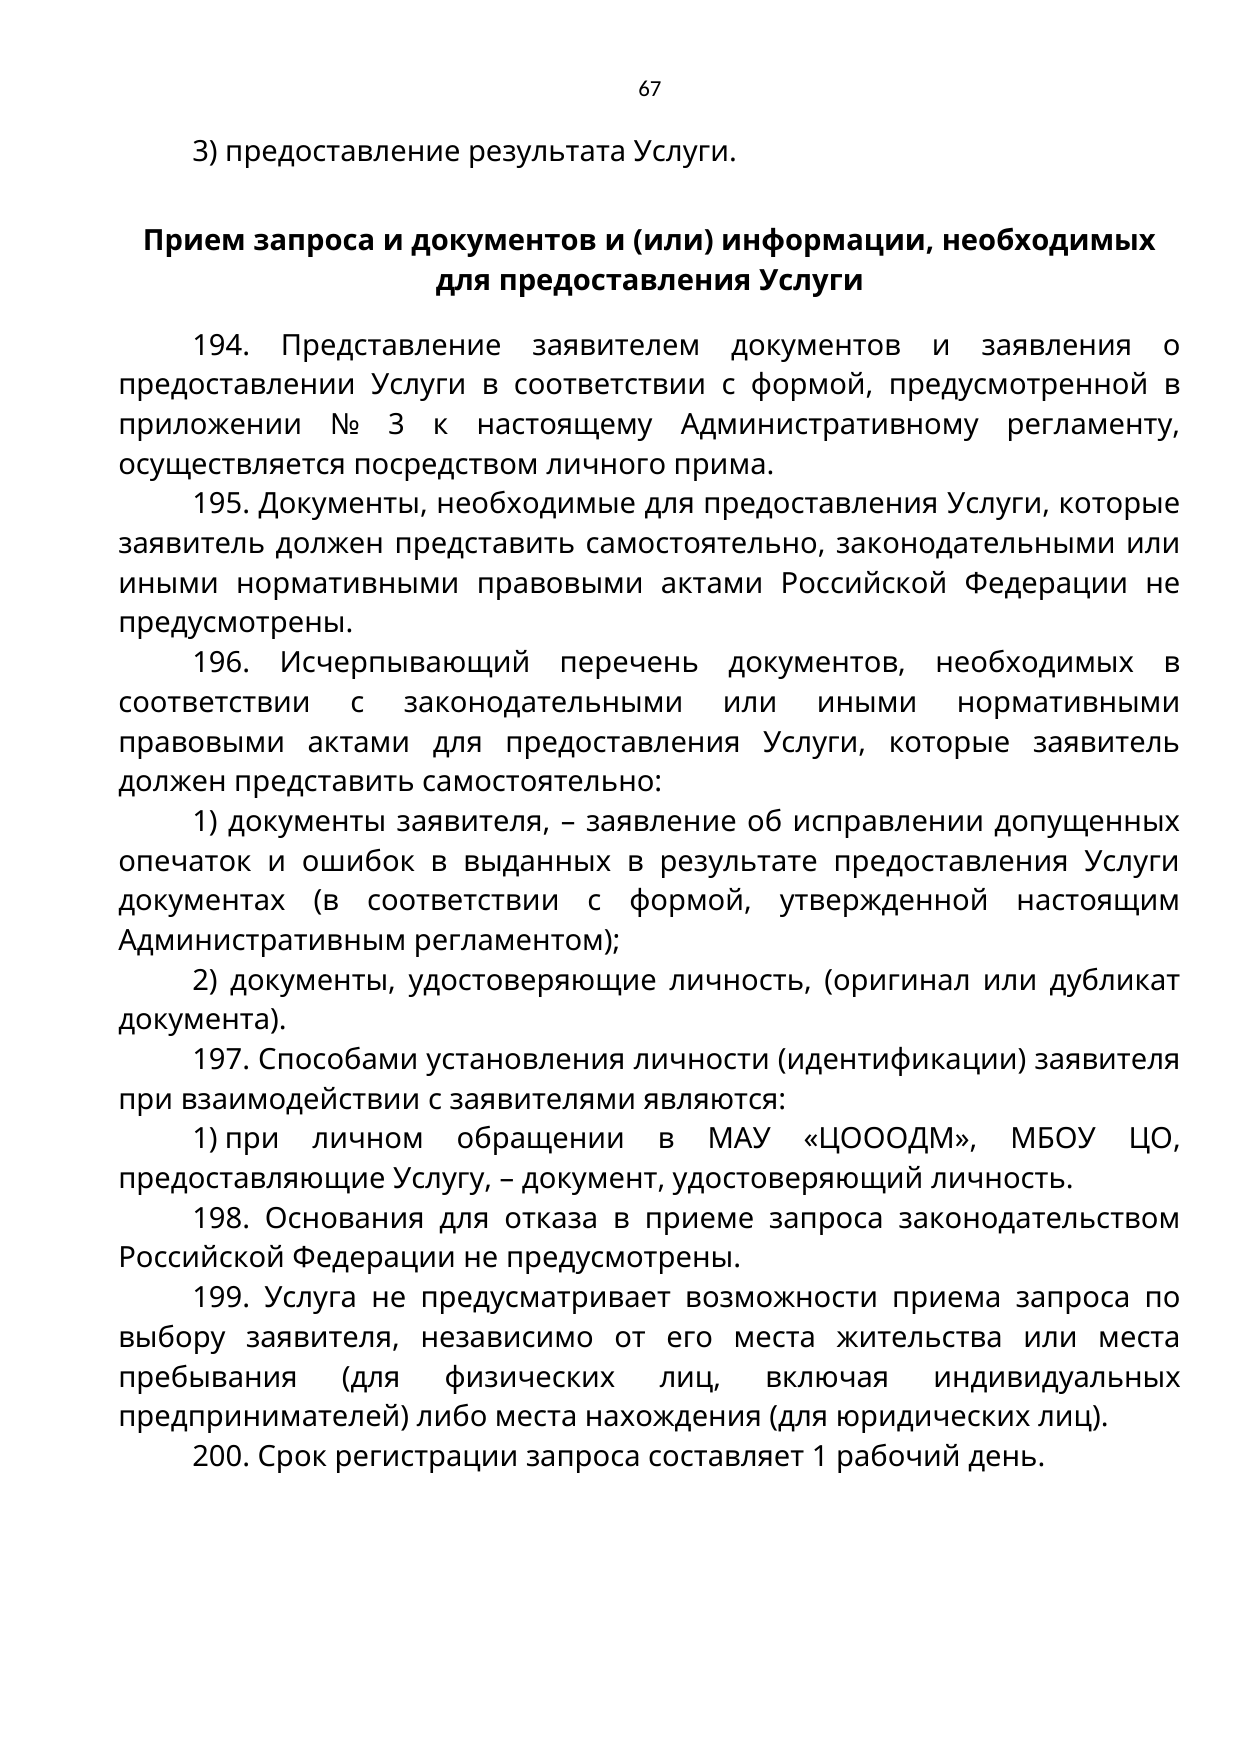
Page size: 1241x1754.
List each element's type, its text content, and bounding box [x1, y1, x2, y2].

list при личном обращении в МАУ «ЦОООДМ», МБОУ ЦО, предоставляющие Услугу, – документ, удостоверяющий личность. [118, 1118, 1181, 1197]
text 196. Исчерпывающий перечень документов, необходимых в соответствии с законодательными или иными нормативными правовыми актами для предоставления Услуги, которые заявитель должен представить самостоятельно: [118, 641, 1181, 800]
text Прием запроса и документов и (или) информации, необходимых для предоставления Услуги [118, 219, 1181, 299]
text 1) документы заявителя, – заявление об исправлении допущенных опечаток и ошибок в выданных в результате предоставления Услуги документах (в соответствии с формой, утвержденной настоящим Административным регламентом); [118, 800, 1181, 959]
text 197. Способами установления личности (идентификации) заявителя при взаимодействии с заявителями являются: [118, 1038, 1181, 1118]
text 200. Срок регистрации запроса составляет 1 рабочий день. [118, 1435, 1181, 1475]
text 198. Основания для отказа в приеме запроса законодательством Российской Федерации не предусмотрены. [118, 1197, 1181, 1276]
text 195. Документы, необходимые для предоставления Услуги, которые заявитель должен представить самостоятельно, законодательными или иными нормативными правовыми актами Российской Федерации не предусмотрены. [118, 483, 1181, 641]
text 194. Представление заявителем документов и заявления о предоставлении Услуги в соответствии с формой, предусмотренной в приложении № 3 к настоящему Административному регламенту, осуществляется посредством личного прима. [118, 324, 1181, 483]
text 199. Услуга не предусматривает возможности приема запроса по выбору заявителя, независимо от его места жительства или места пребывания (для физических лиц, включая индивидуальных предпринимателей) либо места нахождения (для юридических лиц). [118, 1276, 1181, 1435]
text 2) документы, удостоверяющие личность, (оригинал или дубликат документа). [118, 959, 1181, 1038]
text 3) предоставление результата Услуги. [118, 130, 1181, 169]
